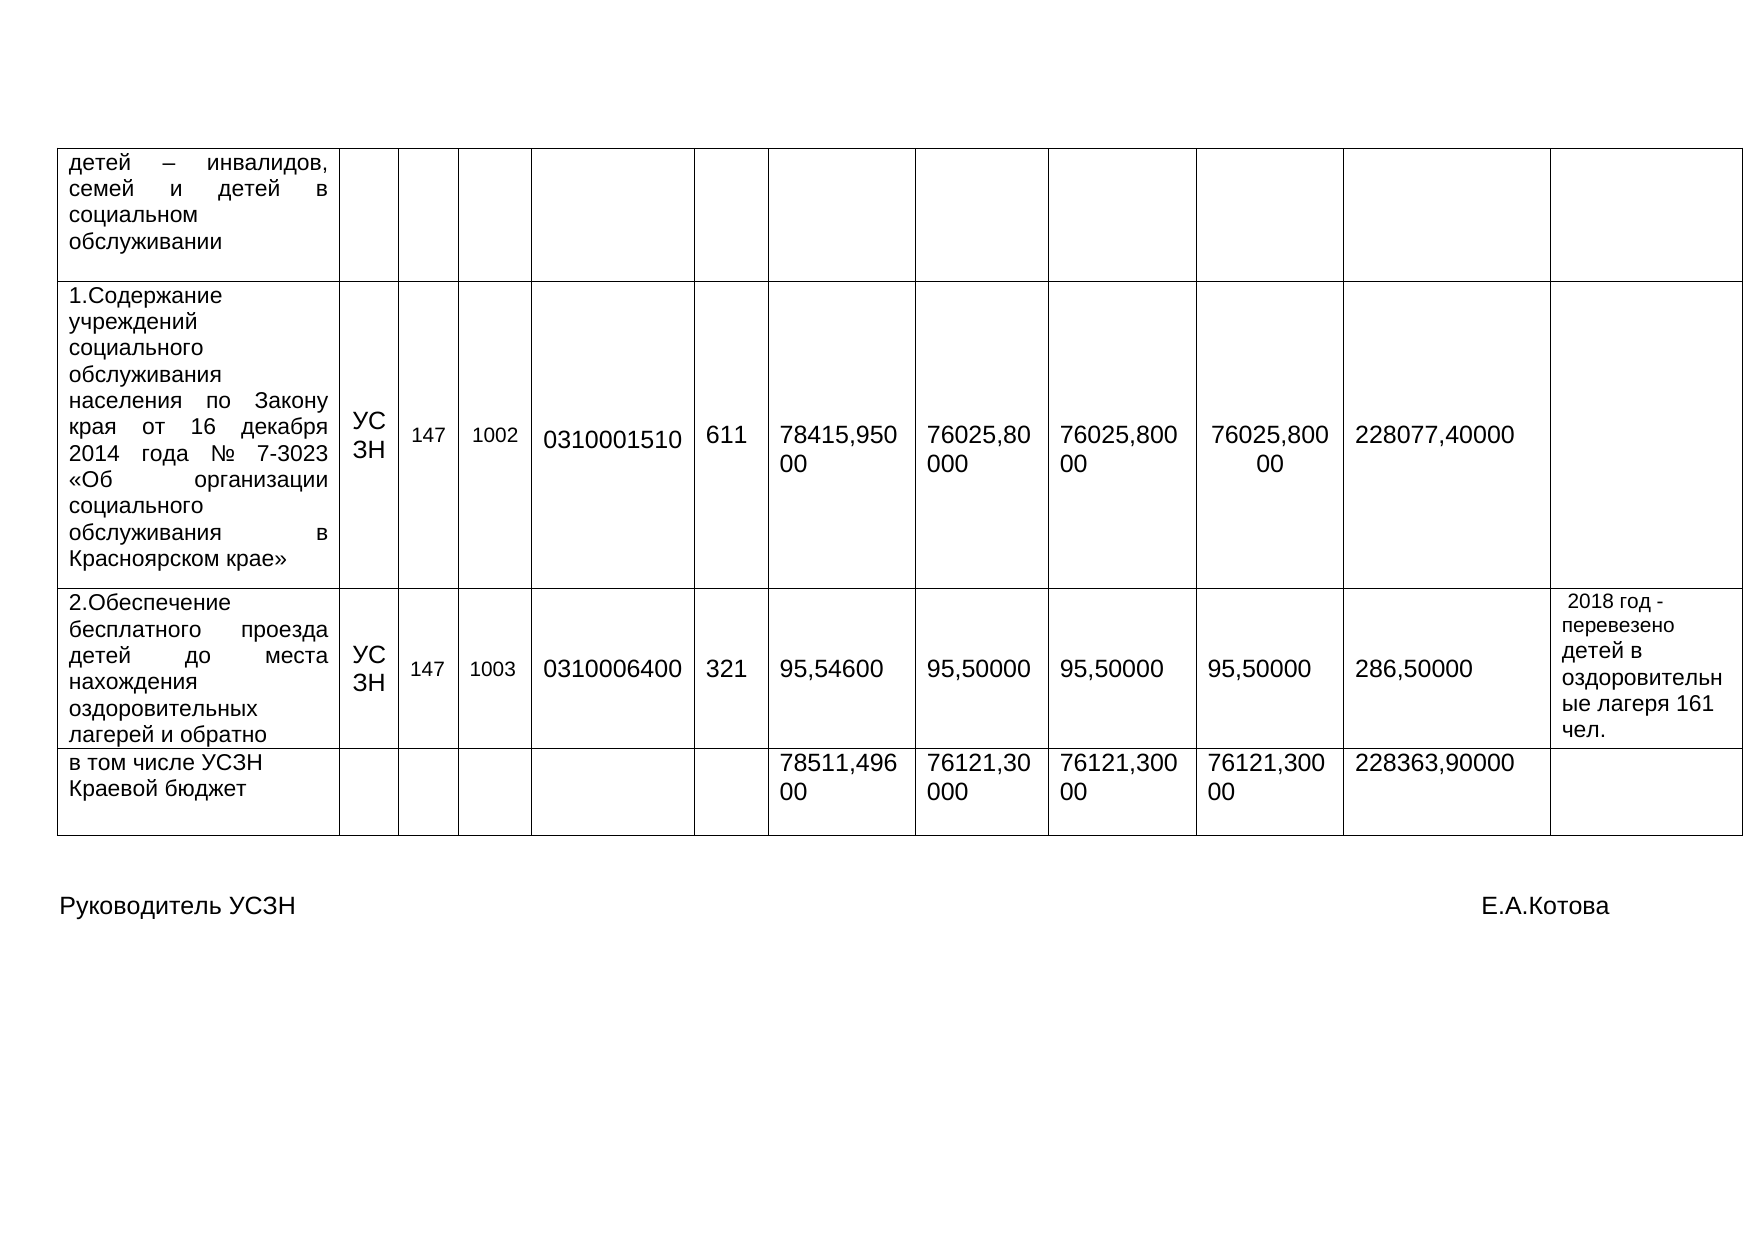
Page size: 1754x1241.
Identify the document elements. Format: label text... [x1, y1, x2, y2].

table_cell [340, 749, 398, 835]
table_cell 147 [399, 589, 458, 747]
table_cell [459, 749, 531, 835]
table_cell [1344, 149, 1550, 281]
table_cell 0310001510 [532, 282, 694, 588]
table_cell УСЗН [340, 589, 398, 747]
table_cell 286,50000 [1344, 589, 1550, 747]
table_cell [58, 149, 339, 281]
table_cell в том числе УСЗН Краевой бюджет [58, 749, 339, 835]
table_cell 78511,49600 [769, 749, 915, 835]
table_cell 228077,40000 [1344, 282, 1550, 588]
table_cell [916, 149, 1048, 281]
table_cell УСЗН [340, 282, 398, 588]
table_cell [399, 149, 458, 281]
table_cell 228363,90000 [1344, 749, 1550, 835]
table_cell 611 [695, 282, 768, 588]
table_cell 78415,95000 [769, 282, 915, 588]
table_cell 95,50000 [1049, 589, 1196, 747]
table_cell [459, 149, 531, 281]
table_cell [769, 149, 915, 281]
table_cell [399, 749, 458, 835]
table_cell 76121,30000 [1049, 749, 1196, 835]
table_cell [1197, 149, 1343, 281]
table_cell [1049, 149, 1196, 281]
table_cell [532, 149, 694, 281]
table_cell [532, 749, 694, 835]
table_cell 0310006400 [532, 589, 694, 747]
table_cell 76025,80000 [1197, 282, 1343, 588]
table_cell 95,50000 [1197, 589, 1343, 747]
table_cell 2.Обеспечение бесплатного проезда детей до места нахождения оздоровительных лагерей и обратно [58, 589, 339, 747]
table_cell 321 [695, 589, 768, 747]
table_cell 76025,80000 [916, 282, 1048, 588]
table_cell 2018 год - перевезено детей в оздоровительные лагеря 161 чел. [1551, 589, 1742, 747]
table_cell [1551, 149, 1742, 281]
table_cell [1551, 282, 1742, 588]
table_cell [340, 149, 398, 281]
table_cell 76121,30000 [1197, 749, 1343, 835]
table_cell 76121,30000 [916, 749, 1048, 835]
table_cell 1002 [459, 282, 531, 588]
table_cell [695, 149, 768, 281]
table_cell [1551, 749, 1742, 835]
table_cell 147 [399, 282, 458, 588]
table_cell 1.Содержание учреждений социального обслуживания населения по Закону края от 16 декабря 2014 года № 7-3023 «Об организации социального обслуживания в Красноярском крае» [58, 282, 339, 588]
table_cell 95,54600 [769, 589, 915, 747]
table_cell 1003 [459, 589, 531, 747]
text Руководитель УСЗН Е.А.Котова [59, 891, 1683, 919]
table_cell 76025,80000 [1049, 282, 1196, 588]
table_cell [695, 749, 768, 835]
table_cell 95,50000 [916, 589, 1048, 747]
